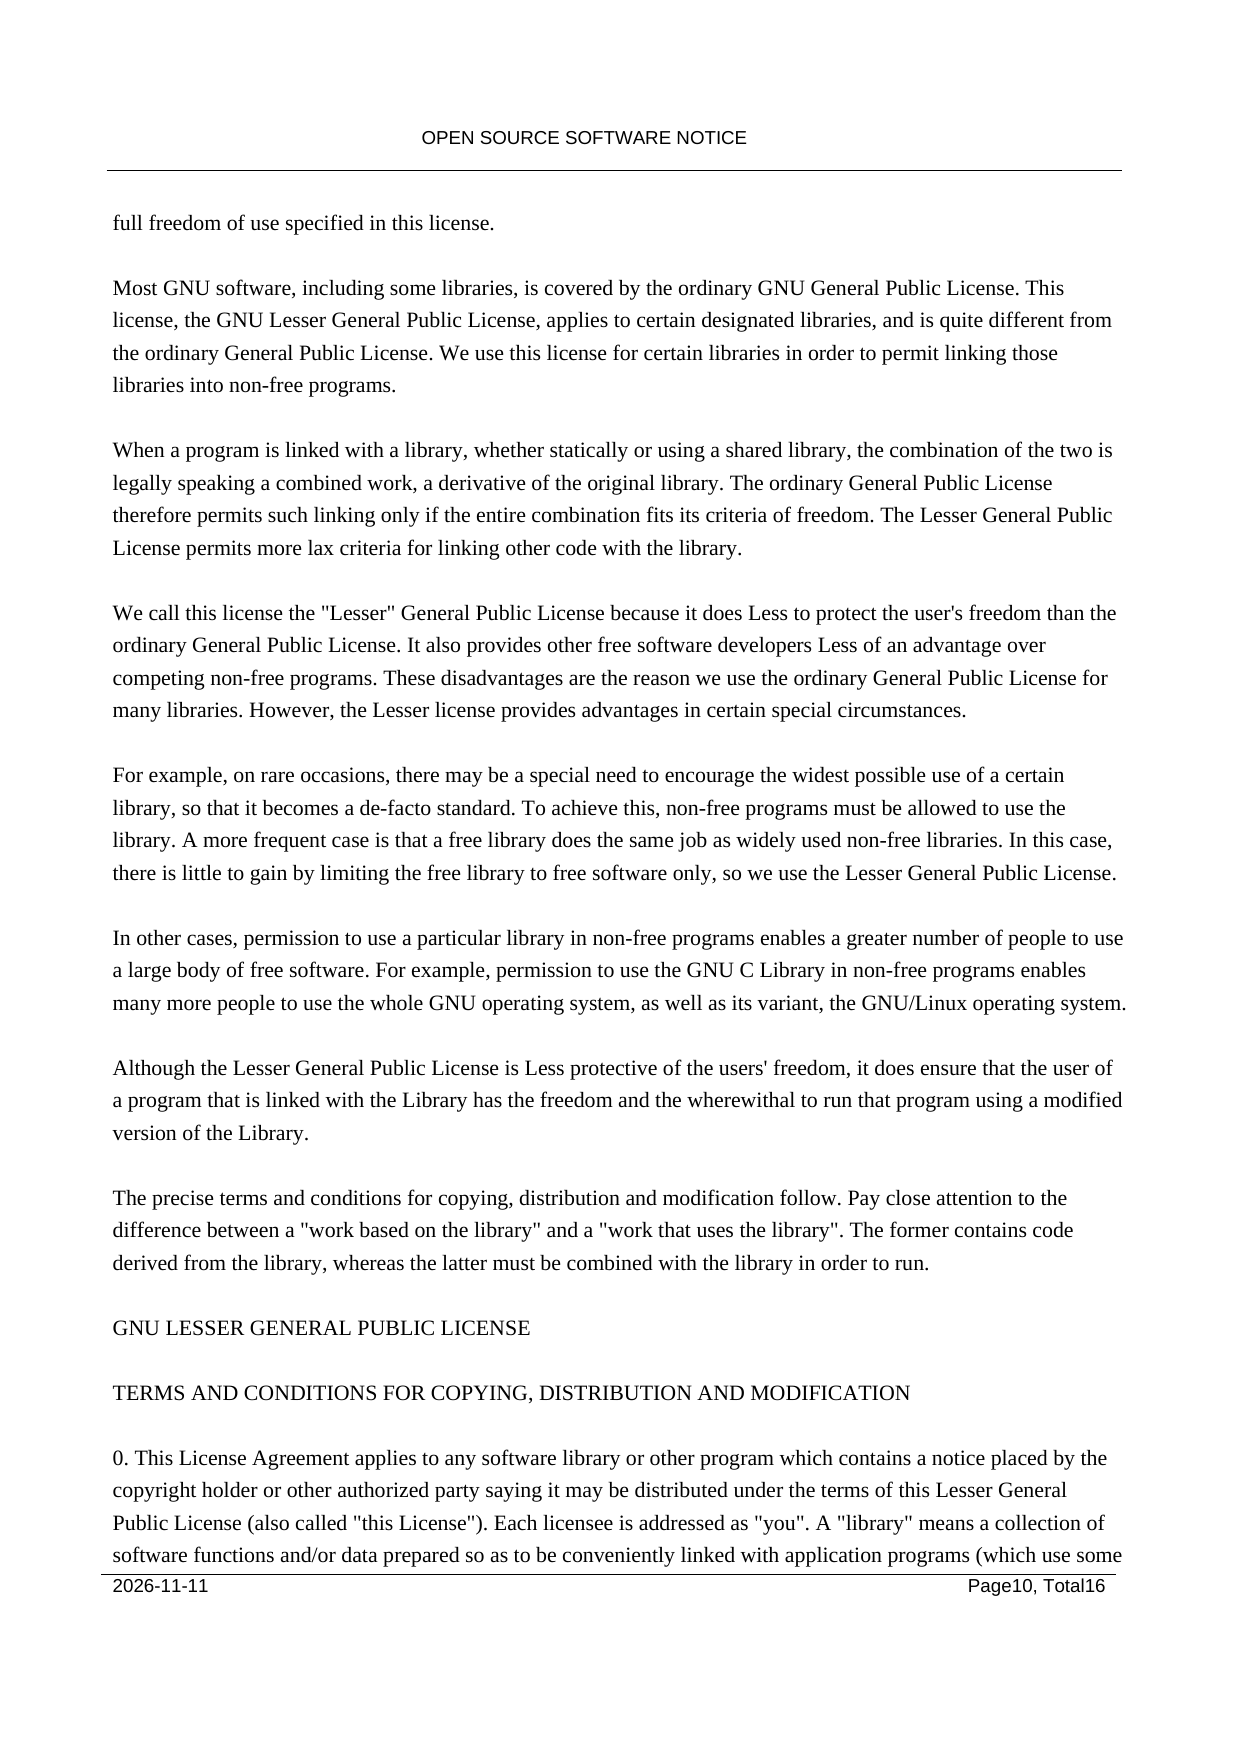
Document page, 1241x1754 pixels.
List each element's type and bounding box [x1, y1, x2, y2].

text [112, 206, 1128, 1571]
